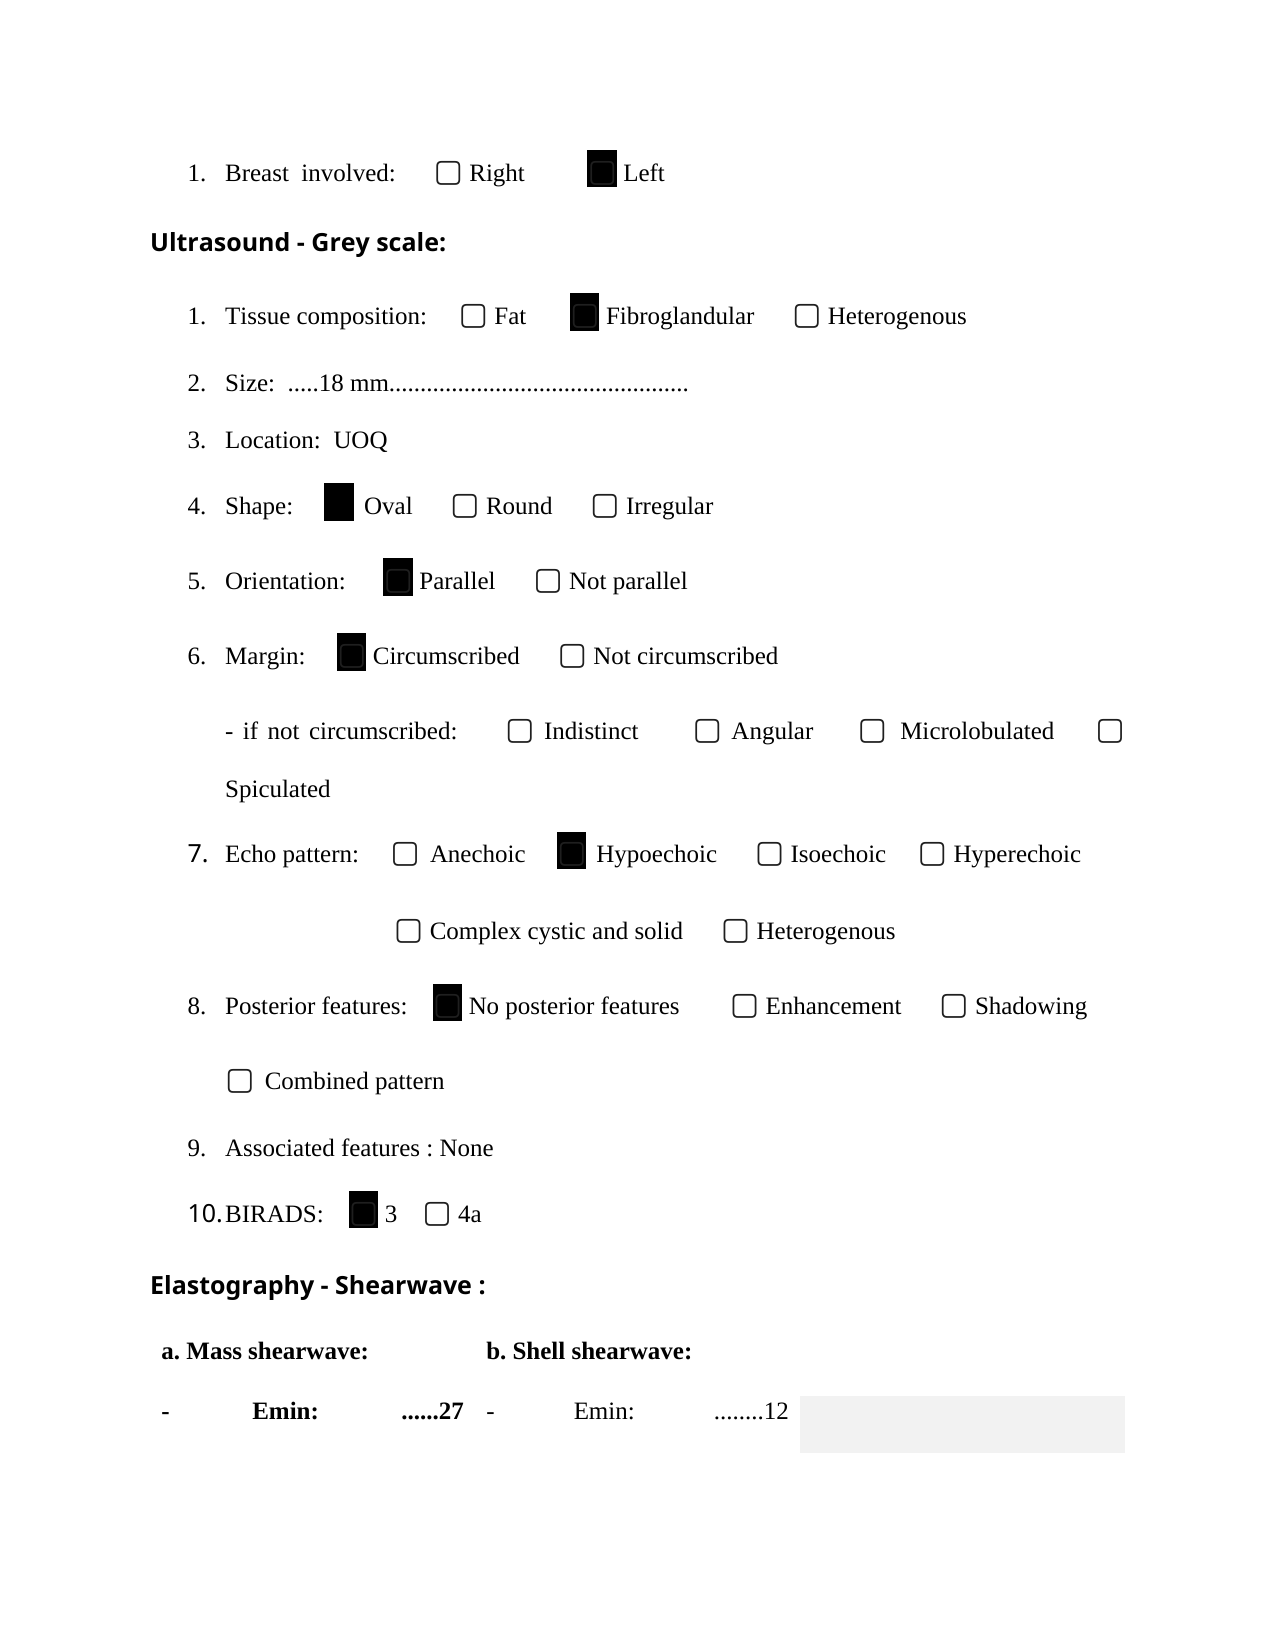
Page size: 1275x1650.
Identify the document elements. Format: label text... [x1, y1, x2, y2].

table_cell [475, 1396, 800, 1453]
list Location: UOQ [187, 426, 1125, 454]
list Margin: ▢ Circumscribed ▢ Not circumscribed [187, 633, 337, 671]
table_cell [800, 1396, 1125, 1453]
list Margin: ▢ Circumscribed ▢ Not circumscribed [587, 633, 1125, 671]
list Margin: ▢ Circumscribed ▢ Not circumscribed [366, 633, 557, 671]
text ▢ Combined pattern [225, 1058, 1125, 1096]
list Shape: ▢ Oval ▢ Round ▢ Irregular [187, 483, 324, 521]
list Tissue composition: ▢ Fat ▢ Fibroglandular ▢ Heterogenous [821, 293, 1125, 331]
list Tissue composition: ▢ Fat ▢ Fibroglandular ▢ Heterogenous [599, 293, 792, 331]
list Posterior features: ▢ No posterior features ▢ Enhancement ▢ Shadowing [187, 983, 1125, 1021]
table_header a. Mass shearwave: [150, 1336, 475, 1396]
list Shape: ▢ Oval ▢ Round ▢ Irregular [364, 483, 450, 521]
list Orientation: ▢ Parallel ▢ Not parallel [563, 558, 1125, 596]
text Elastography - Shearwave : [150, 1268, 1125, 1302]
text - if not circumscribed: ▢ Indistinct ▢ Angular ▢ Microlobulated ▢ Spiculated [225, 708, 1125, 803]
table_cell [150, 1396, 475, 1453]
list Orientation: ▢ Parallel ▢ Not parallel [187, 558, 383, 596]
list Shape: ▢ Oval ▢ Round ▢ Irregular [619, 483, 1125, 521]
list Orientation: ▢ Parallel ▢ Not parallel [413, 558, 533, 596]
text Ultrasound - Grey scale: [150, 225, 1125, 259]
list BIRADS: ▢ 3 ▢ 4a [187, 1191, 1125, 1229]
list Breast involved: ▢ Right ▢ Left [617, 150, 1125, 187]
list Breast involved: ▢ Right ▢ Left [463, 150, 587, 187]
list Associated features : None [187, 1133, 1125, 1162]
list Shape: ▢ Oval ▢ Round ▢ Irregular [479, 483, 590, 521]
text ▢ Complex cystic and solid ▢ Heterogenous [225, 908, 1125, 946]
list Echo pattern: ▢ Anechoic ▢ Hypoechoic ▢ Isoechoic ▢ Hyperechoic [187, 832, 1125, 870]
list Breast involved: ▢ Right ▢ Left [187, 150, 433, 187]
list Size: .....18 mm................................................ [187, 368, 1125, 397]
table_header b. Shell shearwave: [475, 1336, 800, 1396]
list Tissue composition: ▢ Fat ▢ Fibroglandular ▢ Heterogenous [187, 293, 458, 331]
